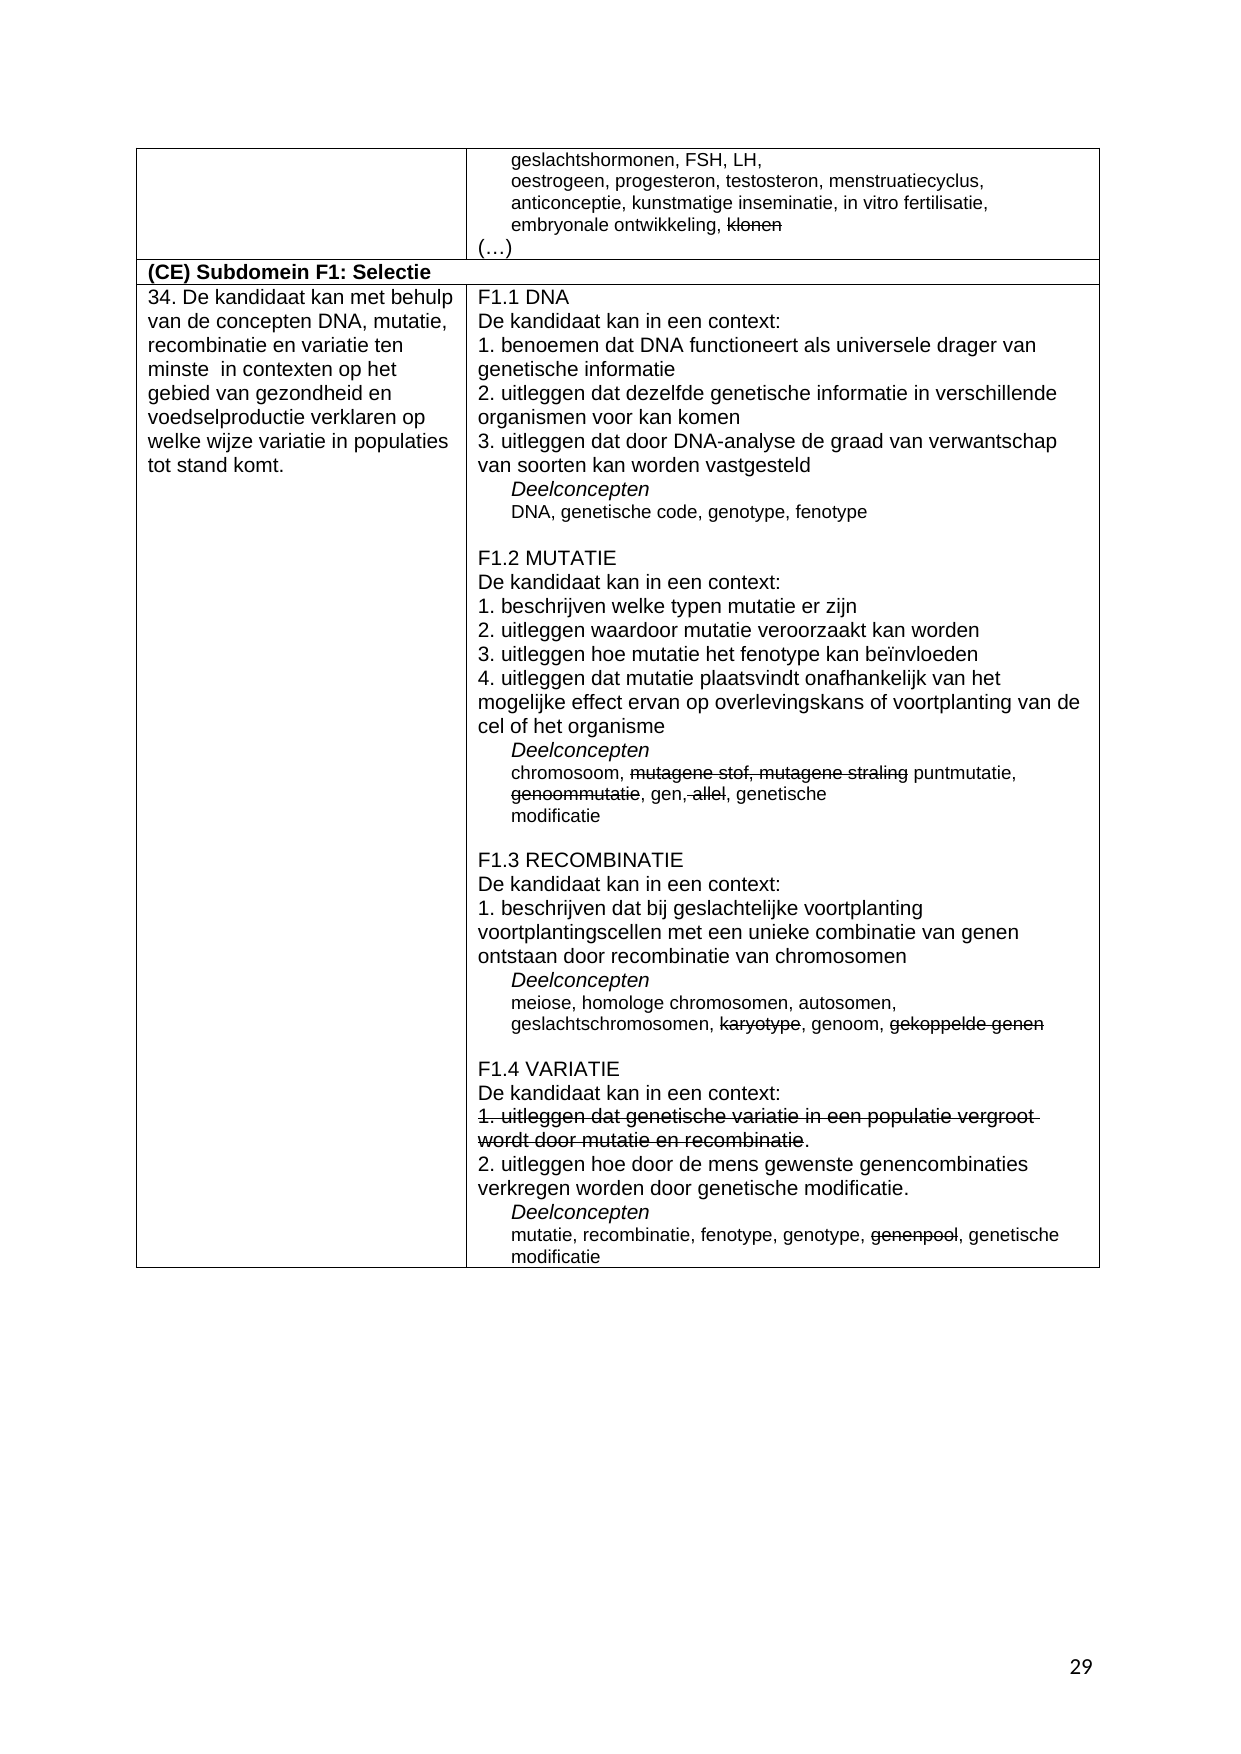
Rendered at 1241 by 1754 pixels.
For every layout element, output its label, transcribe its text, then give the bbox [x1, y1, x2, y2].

table_cell 34. De kandidaat kan met behulp van de concepten DNA, mutatie, recombinatie en variatie ten minste in contexten op het gebied van gezondheid en voedselproductie verklaren op welke wijze variatie in populaties tot stand komt. [137, 285, 466, 1267]
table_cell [467, 149, 1099, 259]
table_cell F1.1 DNA De kandidaat kan in een context: 1. benoemen dat DNA functioneert als universele drager van genetische informatie 2. uitleggen dat dezelfde genetische informatie in verschillende organismen voor kan komen 3. uitleggen dat door DNA-analyse de graad van verwantschap van soorten kan worden vastgesteld Deelconcepten DNA, genetische code, genotype, fenotype F1.2 MUTATIE De kandidaat kan in een context: 1. beschrijven welke typen mutatie er zijn 2. uitleggen waardoor mutatie veroorzaakt kan worden 3. uitleggen hoe mutatie het fenotype kan beïnvloeden 4. uitleggen dat mutatie plaatsvindt onafhankelijk van het mogelijke effect ervan op overlevingskans of voortplanting van de cel of het organisme Deelconcepten chromosoom, mutagene stof, mutagene straling puntmutatie, genoommutatie, gen, allel, genetische modificatie F1.3 RECOMBINATIE De kandidaat kan in een context: 1. beschrijven dat bij geslachtelijke voortplanting voortplantingscellen met een unieke combinatie van genen ontstaan door recombinatie van chromosomen Deelconcepten meiose, homologe chromosomen, autosomen, geslachtschromosomen, karyotype, genoom, gekoppelde genen F1.4 VARIATIE De kandidaat kan in een context: 1. uitleggen dat genetische variatie in een populatie vergroot wordt door mutatie en recombinatie. 2. uitleggen hoe door de mens gewenste genencombinaties verkregen worden door genetische modificatie. Deelconcepten mutatie, recombinatie, fenotype, genotype, genenpool, genetische modificatie [467, 285, 1099, 1267]
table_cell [137, 149, 466, 259]
table_cell (CE) Subdomein F1: Selectie [137, 260, 1099, 284]
